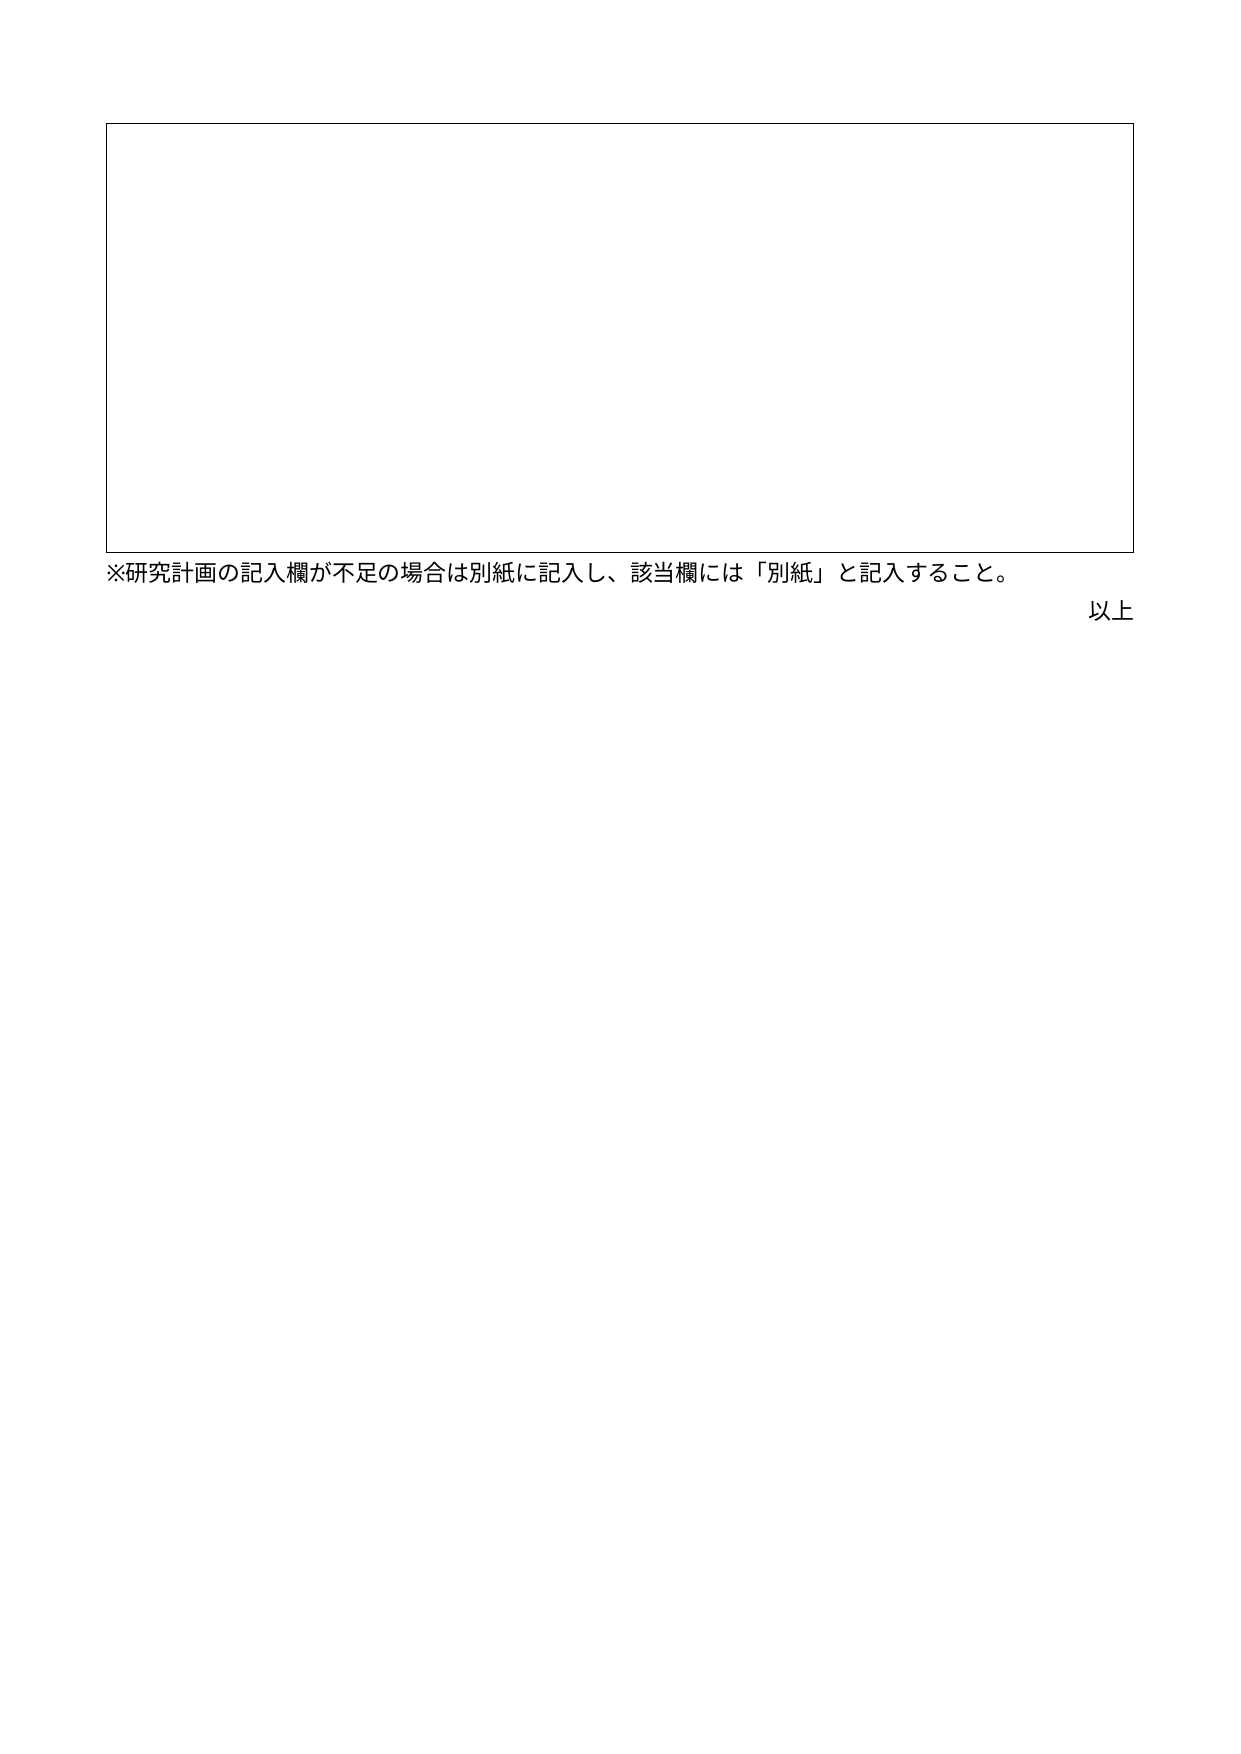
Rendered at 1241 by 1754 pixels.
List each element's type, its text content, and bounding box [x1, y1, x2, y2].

text 以上 [106, 591, 1134, 628]
text ※研究計画の記入欄が不足の場合は別紙に記入し、該当欄には「別紙」と記入すること。 [106, 553, 1134, 591]
table_cell [107, 124, 1133, 552]
